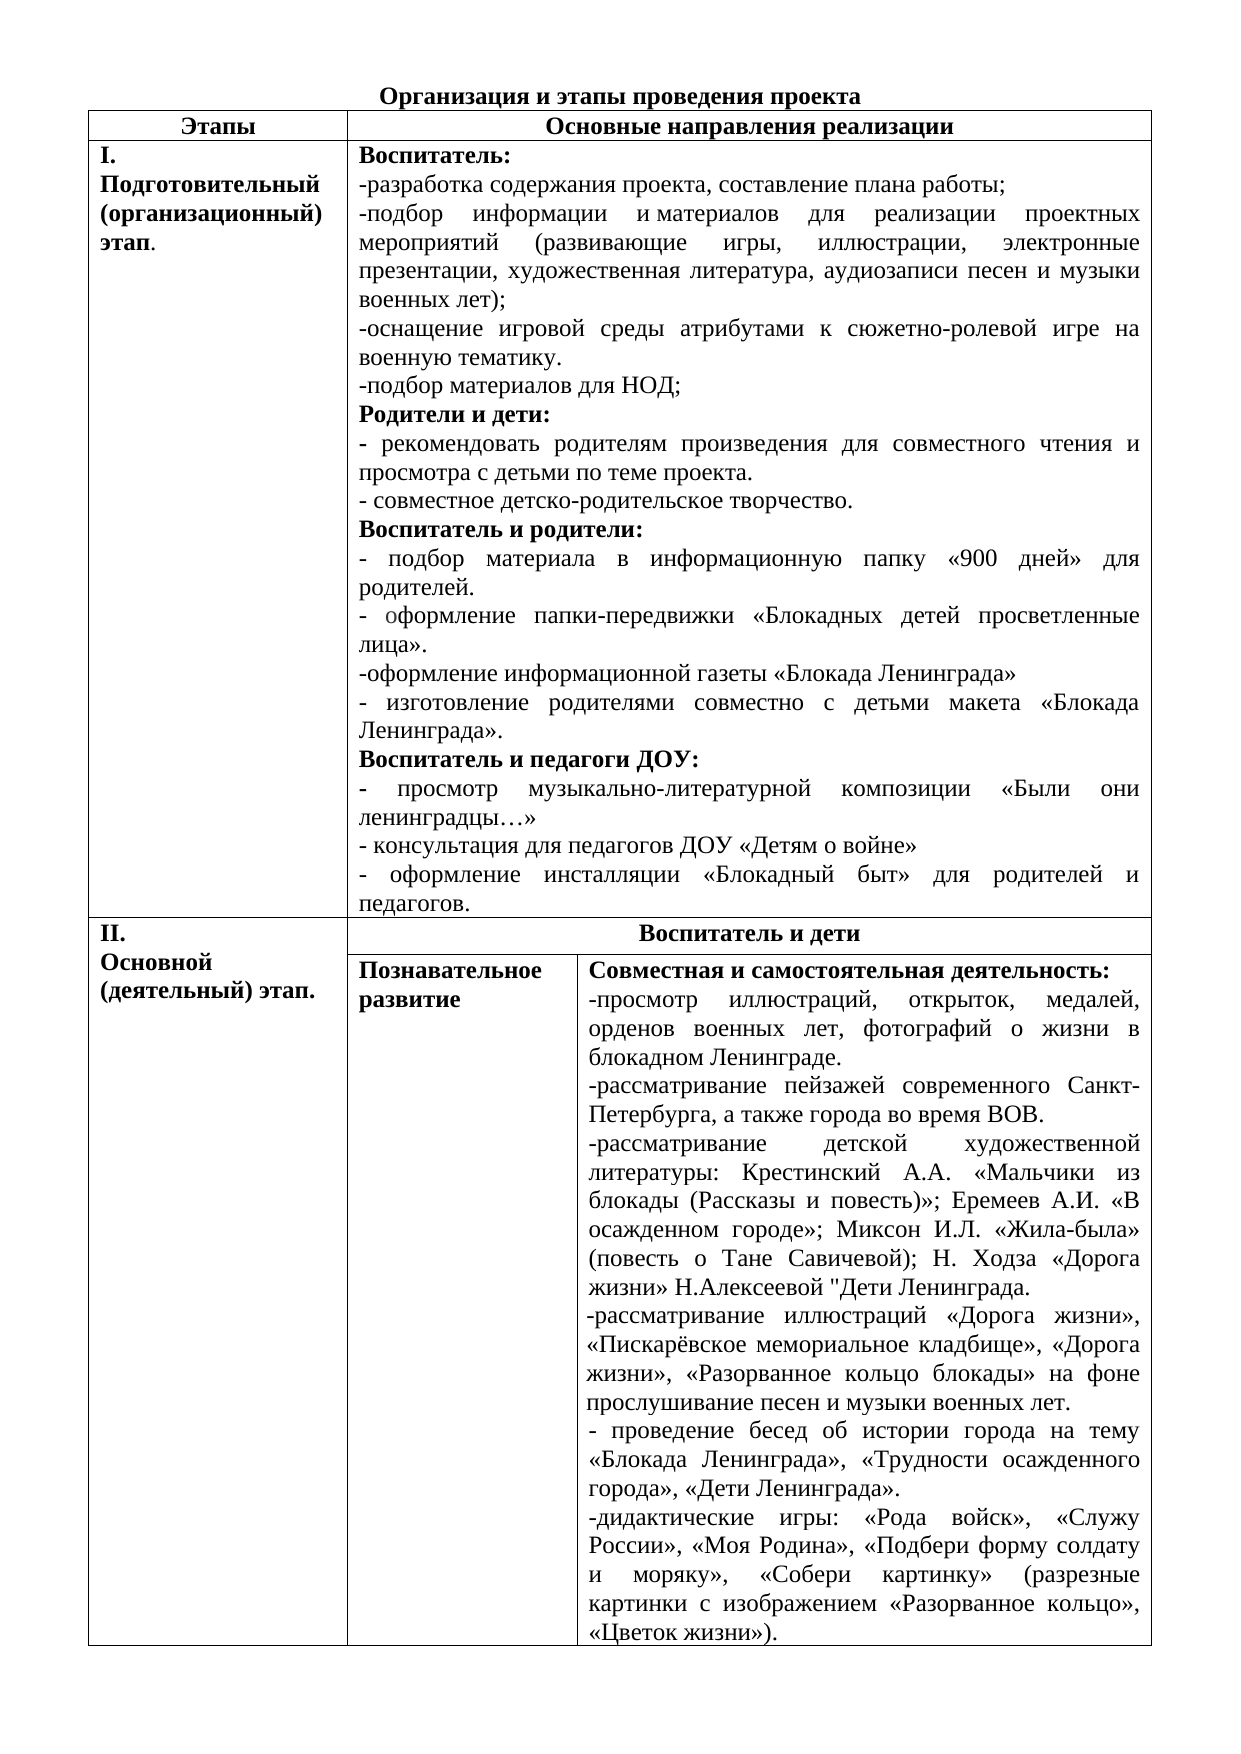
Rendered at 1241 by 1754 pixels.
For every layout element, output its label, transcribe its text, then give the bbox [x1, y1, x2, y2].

table_cell I. Подготовительный (организационный) этап. [89, 141, 347, 917]
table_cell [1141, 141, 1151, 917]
text Организация и этапы проведения проекта [89, 74, 1152, 110]
table_header Этапы [89, 111, 347, 139]
table_cell Воспитатель и дети [348, 918, 1151, 954]
table_cell II. Основной (деятельный) этап. [89, 918, 347, 1645]
table_header Основные направления реализации [348, 111, 1151, 139]
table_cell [578, 955, 1151, 1645]
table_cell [348, 955, 577, 1645]
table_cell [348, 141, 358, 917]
